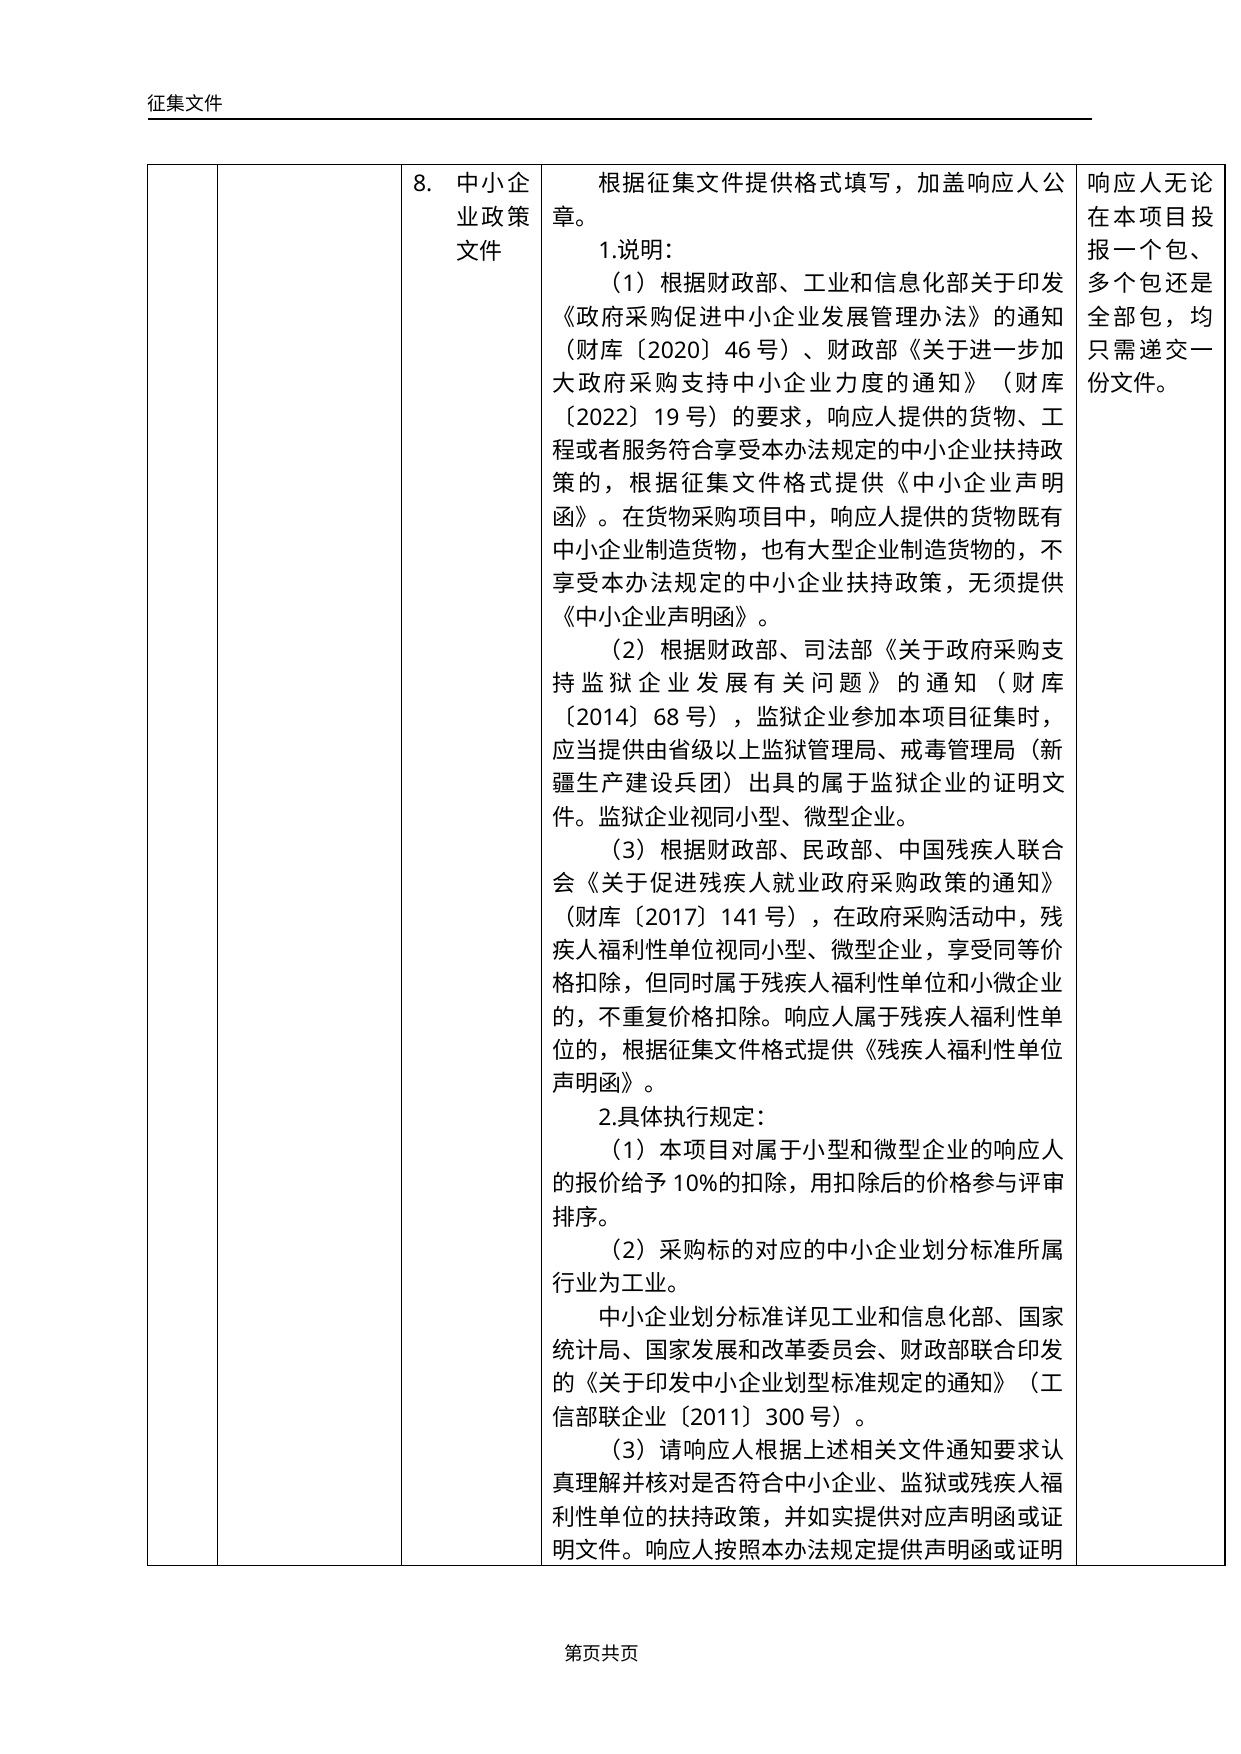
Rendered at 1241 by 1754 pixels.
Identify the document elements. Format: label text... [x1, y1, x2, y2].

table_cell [1077, 165, 1224, 1565]
table_cell 中小企业政策文件 [402, 165, 541, 1565]
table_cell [542, 165, 1076, 1565]
